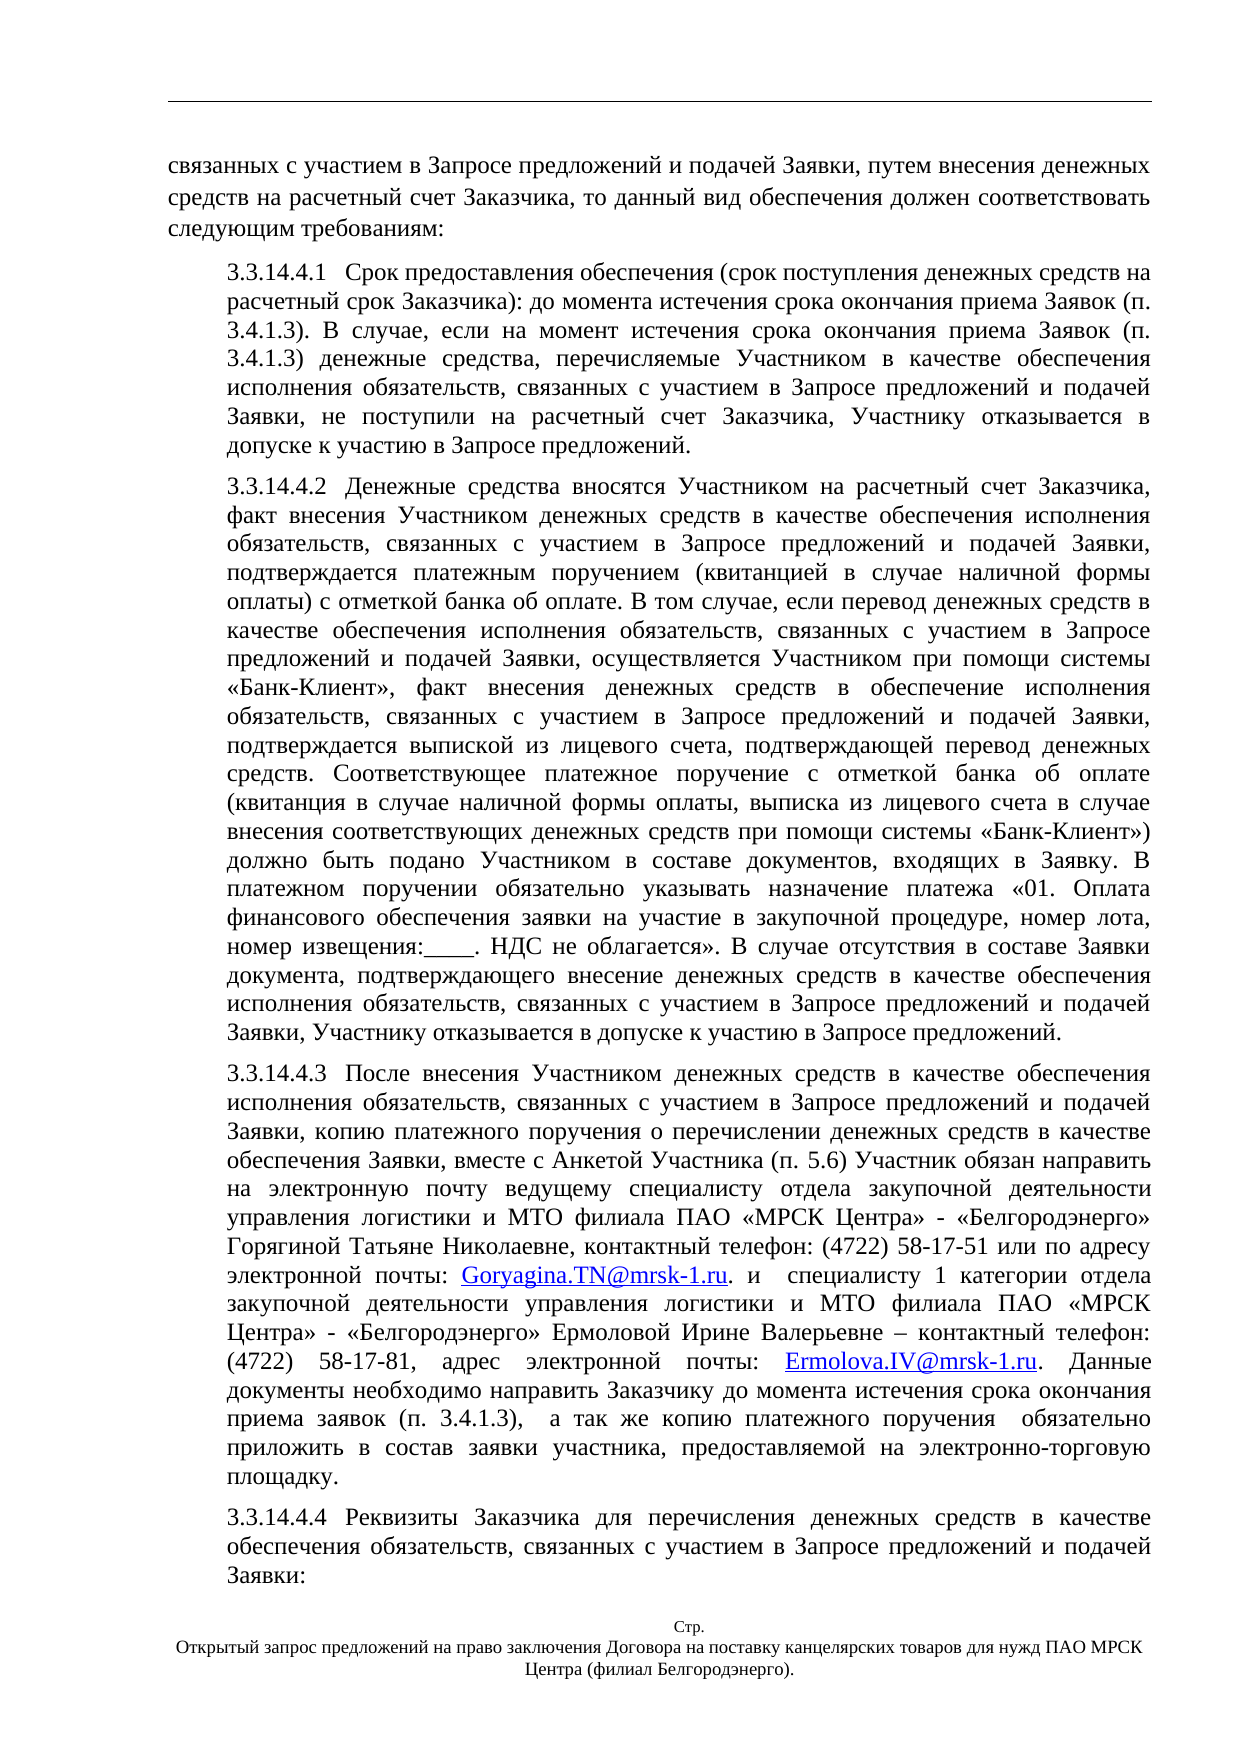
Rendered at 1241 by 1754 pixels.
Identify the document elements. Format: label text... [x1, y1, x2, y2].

list Реквизиты Заказчика для перечисления денежных средств в качестве обеспечения обязательств, связанных с участием в Запросе предложений и подачей Заявки: [227, 1502, 1152, 1588]
list Денежные средства вносятся Участником на расчетный счет Заказчика, факт внесения Участником денежных средств в качестве обеспечения исполнения обязательств, связанных с участием в Запросе предложений и подачей Заявки, подтверждается платежным поручением (квитанцией в случае наличной формы оплаты) с отметкой банка об оплате. В том случае, если перевод денежных средств в качестве обеспечения исполнения обязательств, связанных с участием в Запросе предложений и подачей Заявки, осуществляется Участником при помощи системы «Банк-Клиент», факт внесения денежных средств в обеспечение исполнения обязательств, связанных с участием в Запросе предложений и подачей Заявки, подтверждается выпиской из лицевого счета, подтверждающей перевод денежных средств. Соответствующее платежное поручение с отметкой банка об оплате (квитанция в случае наличной формы оплаты, выписка из лицевого счета в случае внесения соответствующих денежных средств при помощи системы «Банк-Клиент») должно быть подано Участником в составе документов, входящих в Заявку. В платежном поручении обязательно указывать назначение платежа «01. Оплата финансового обеспечения заявки на участие в закупочной процедуре, номер лота, номер извещения:____. НДС не облагается». В случае отсутствия в составе Заявки документа, подтверждающего внесение денежных средств в качестве обеспечения исполнения обязательств, связанных с участием в Запросе предложений и подачей Заявки, Участнику отказывается в допуске к участию в Запросе предложений. [227, 471, 1152, 1046]
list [168, 150, 1152, 242]
